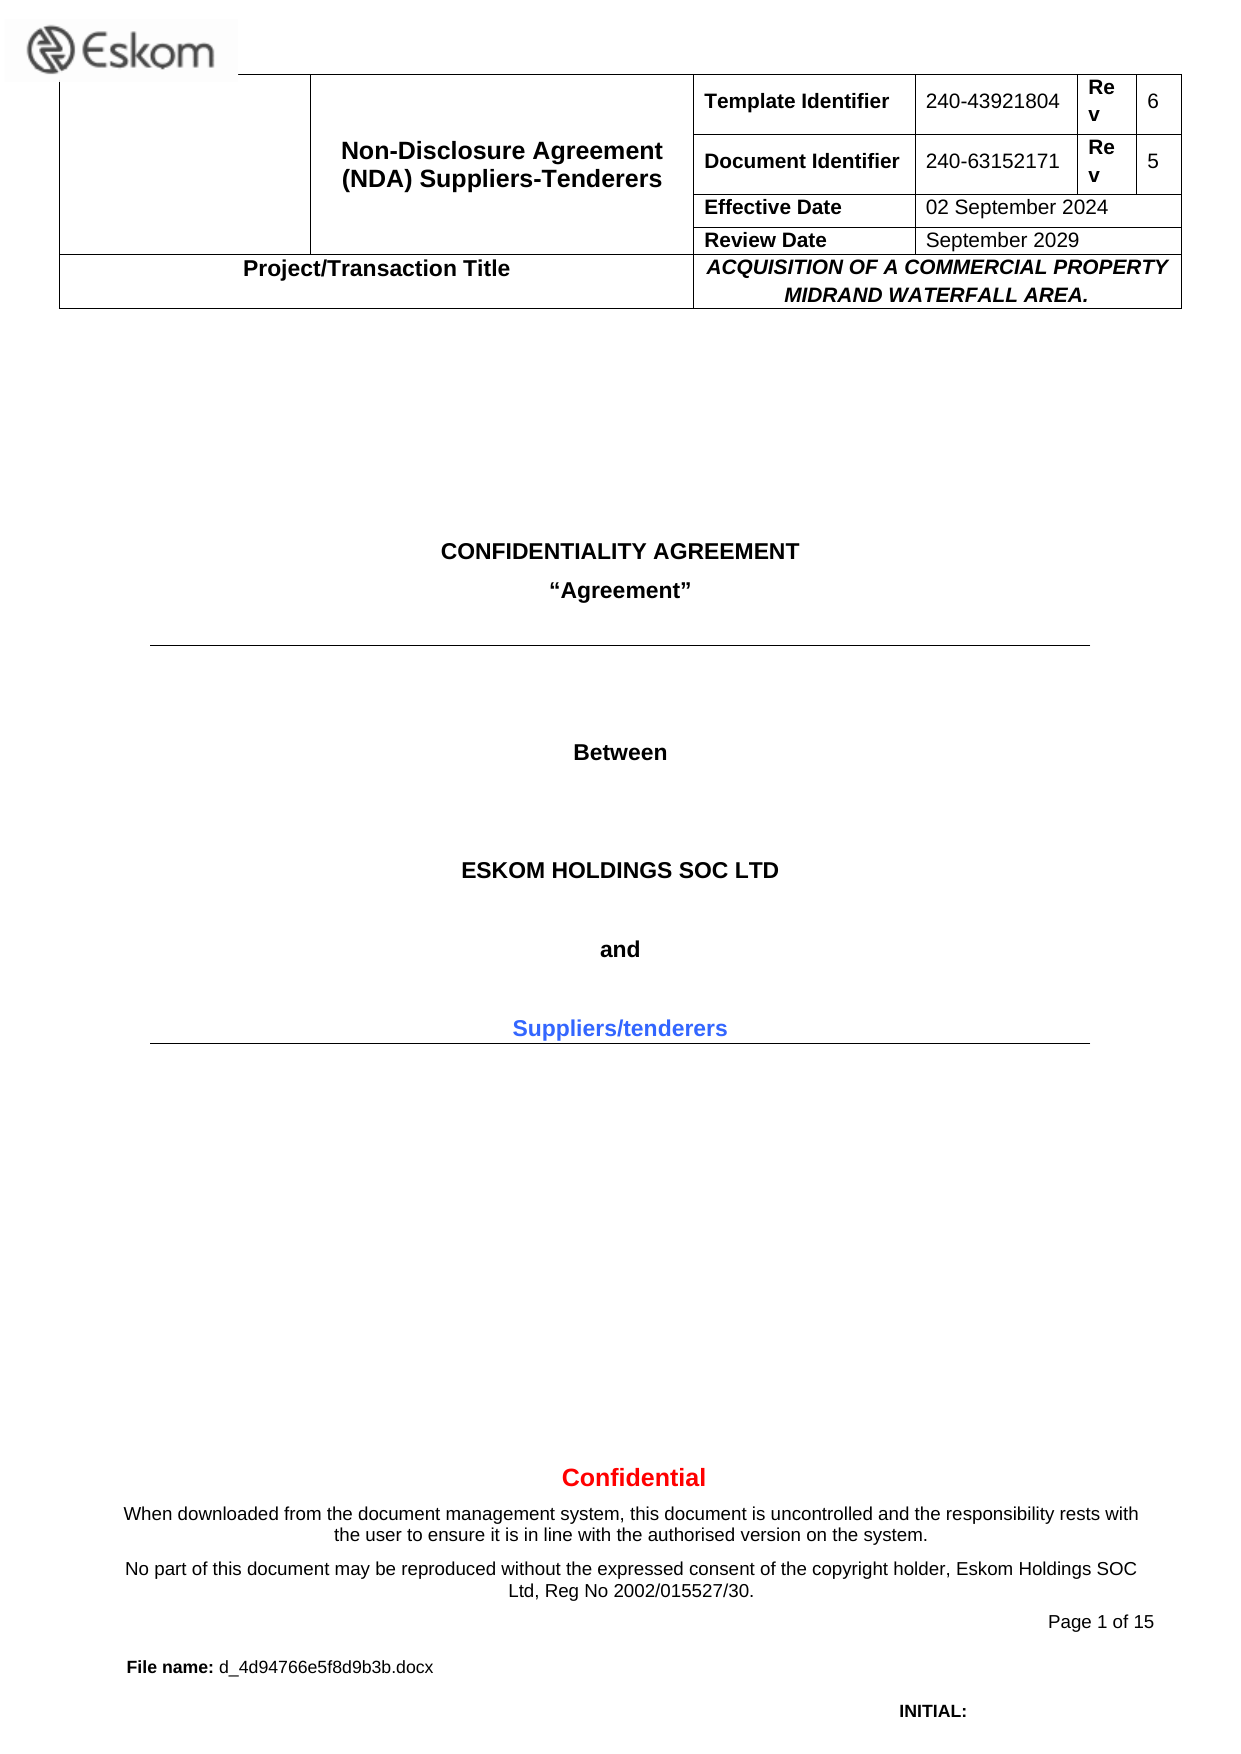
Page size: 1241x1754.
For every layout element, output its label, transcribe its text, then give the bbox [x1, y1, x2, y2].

text and [150, 936, 1090, 962]
text CONFIDENTIALITY AGREEMENT [150, 538, 1090, 564]
text “Agreement” [150, 577, 1090, 604]
text Between [150, 738, 1090, 765]
text Suppliers/tenderers [150, 1015, 1090, 1043]
text ESKOM HOLDINGS SOC LTD [150, 857, 1090, 883]
